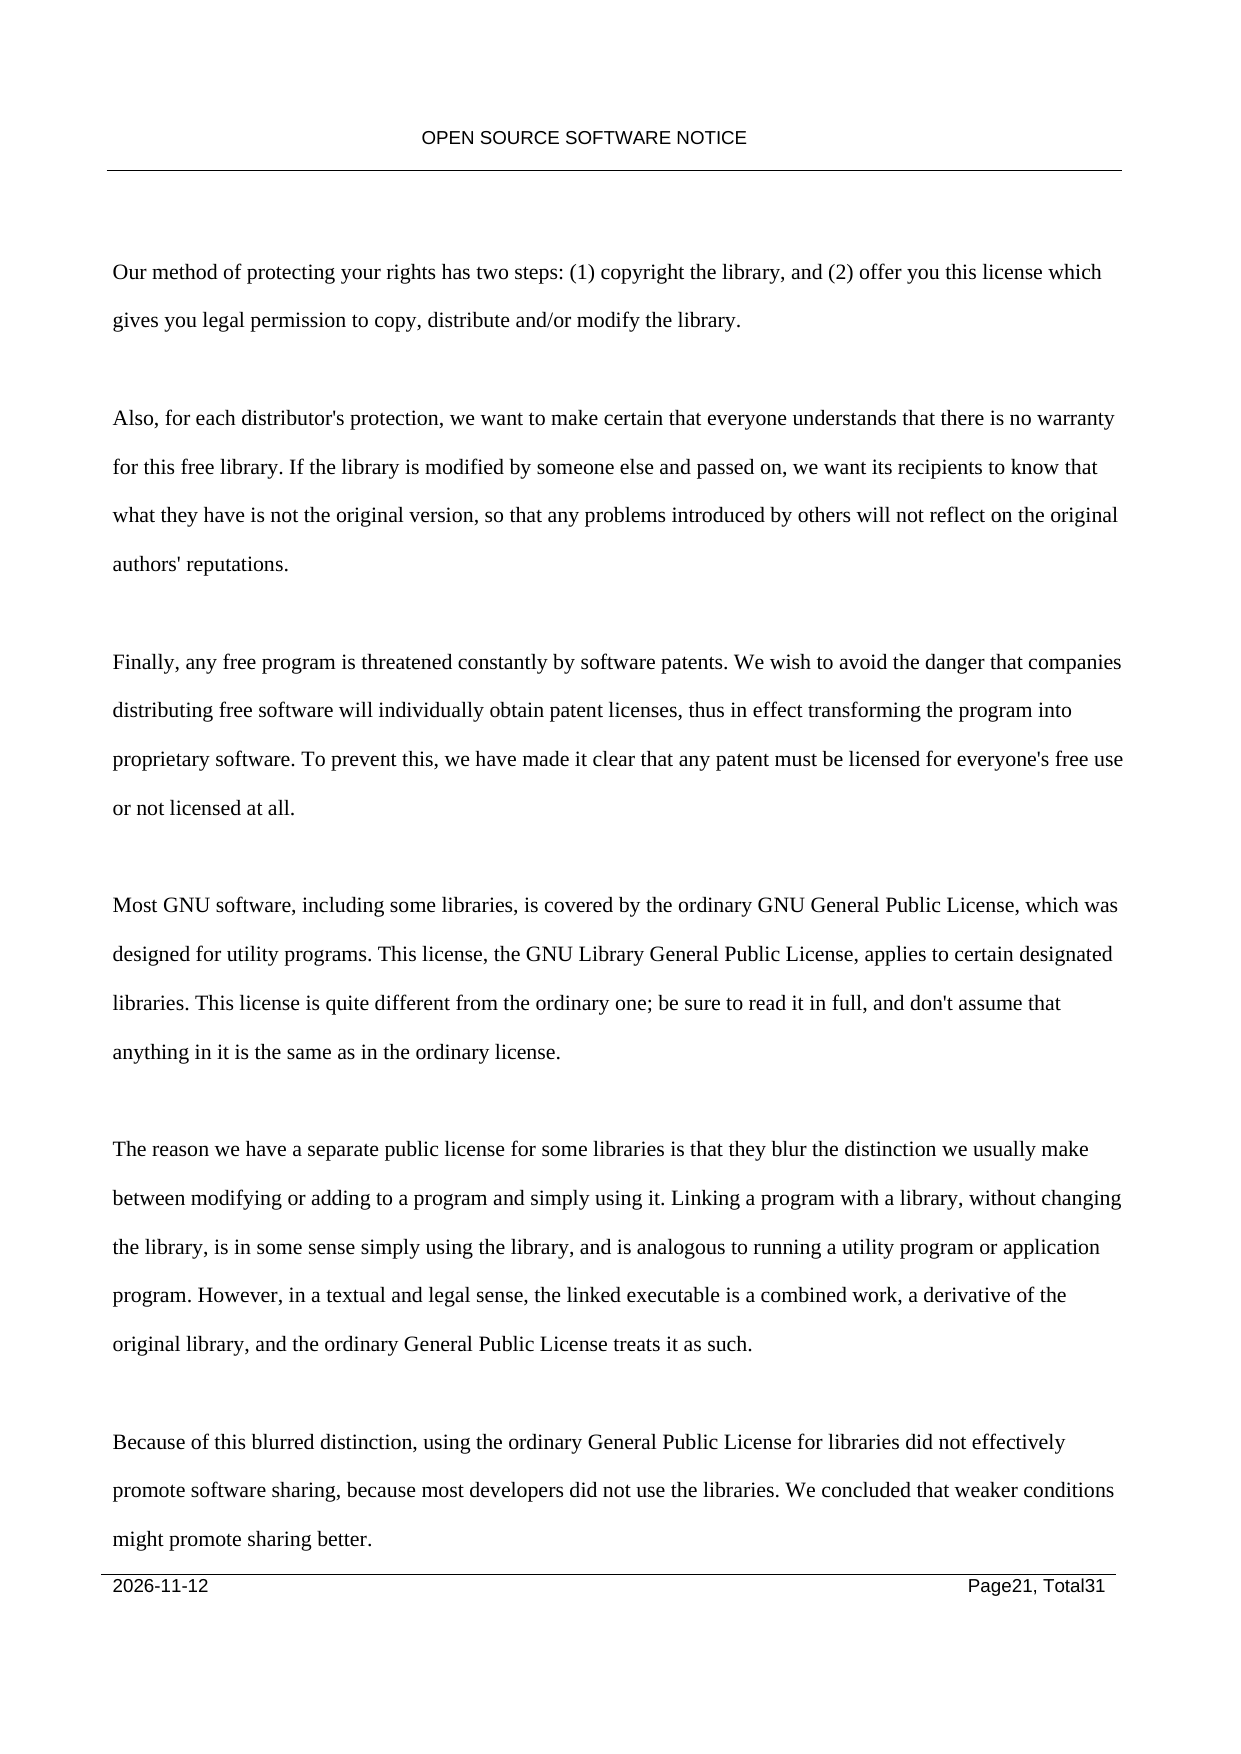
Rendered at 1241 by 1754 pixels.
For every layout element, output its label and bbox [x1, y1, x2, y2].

text [112, 206, 1128, 1555]
